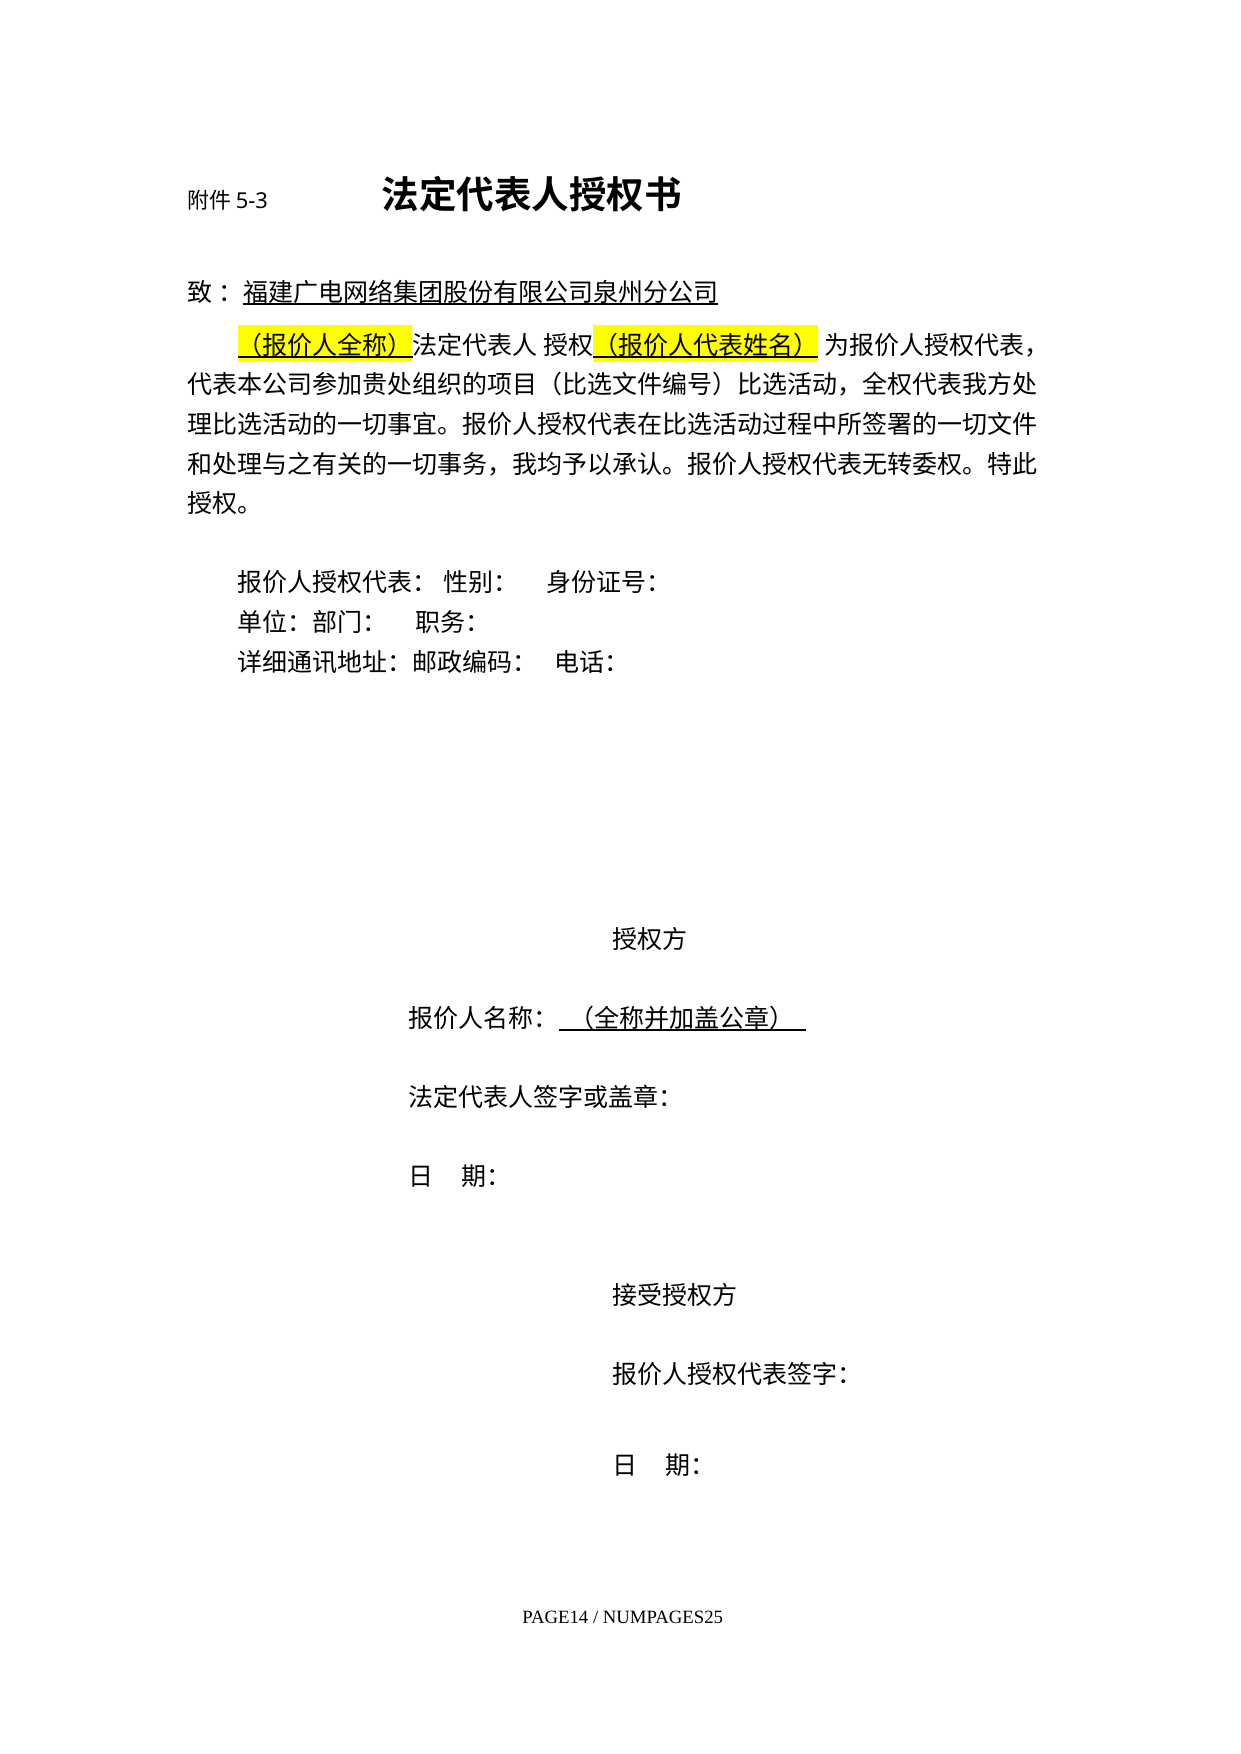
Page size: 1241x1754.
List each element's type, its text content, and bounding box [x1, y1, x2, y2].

text 法定代表人签字或盖章： [187, 1075, 1053, 1114]
text 详细通讯地址：邮政编码： 电话： [187, 639, 1053, 679]
text 日 期： [187, 1431, 1053, 1496]
text 授权方 [187, 916, 1053, 956]
text 报价人授权代表： 性别： 身份证号： [187, 560, 1053, 600]
text 日 期： [187, 1154, 1053, 1193]
text （报价人全称）法定代表人 授权（报价人代表姓名） 为报价人授权代表，代表本公司参加贵处组织的项目（比选文件编号）比选活动，全权代表我方处理比选活动的一切事宜。报价人授权代表在比选活动过程中所签署的一切文件和处理与之有关的一切事务，我均予以承认。报价人授权代表无转委权。特此授权。 [187, 323, 1053, 521]
text 报价人授权代表签字： [187, 1352, 1053, 1391]
text 单位：部门： 职务： [187, 600, 1053, 639]
text 接受授权方 [187, 1273, 1053, 1312]
text 报价人名称： （全称并加盖公章） [187, 996, 1053, 1035]
text 附件5-3 法定代表人授权书 [187, 160, 1053, 225]
text 致 ：福建广电网络集团股份有限公司泉州分公司 [187, 258, 1053, 323]
